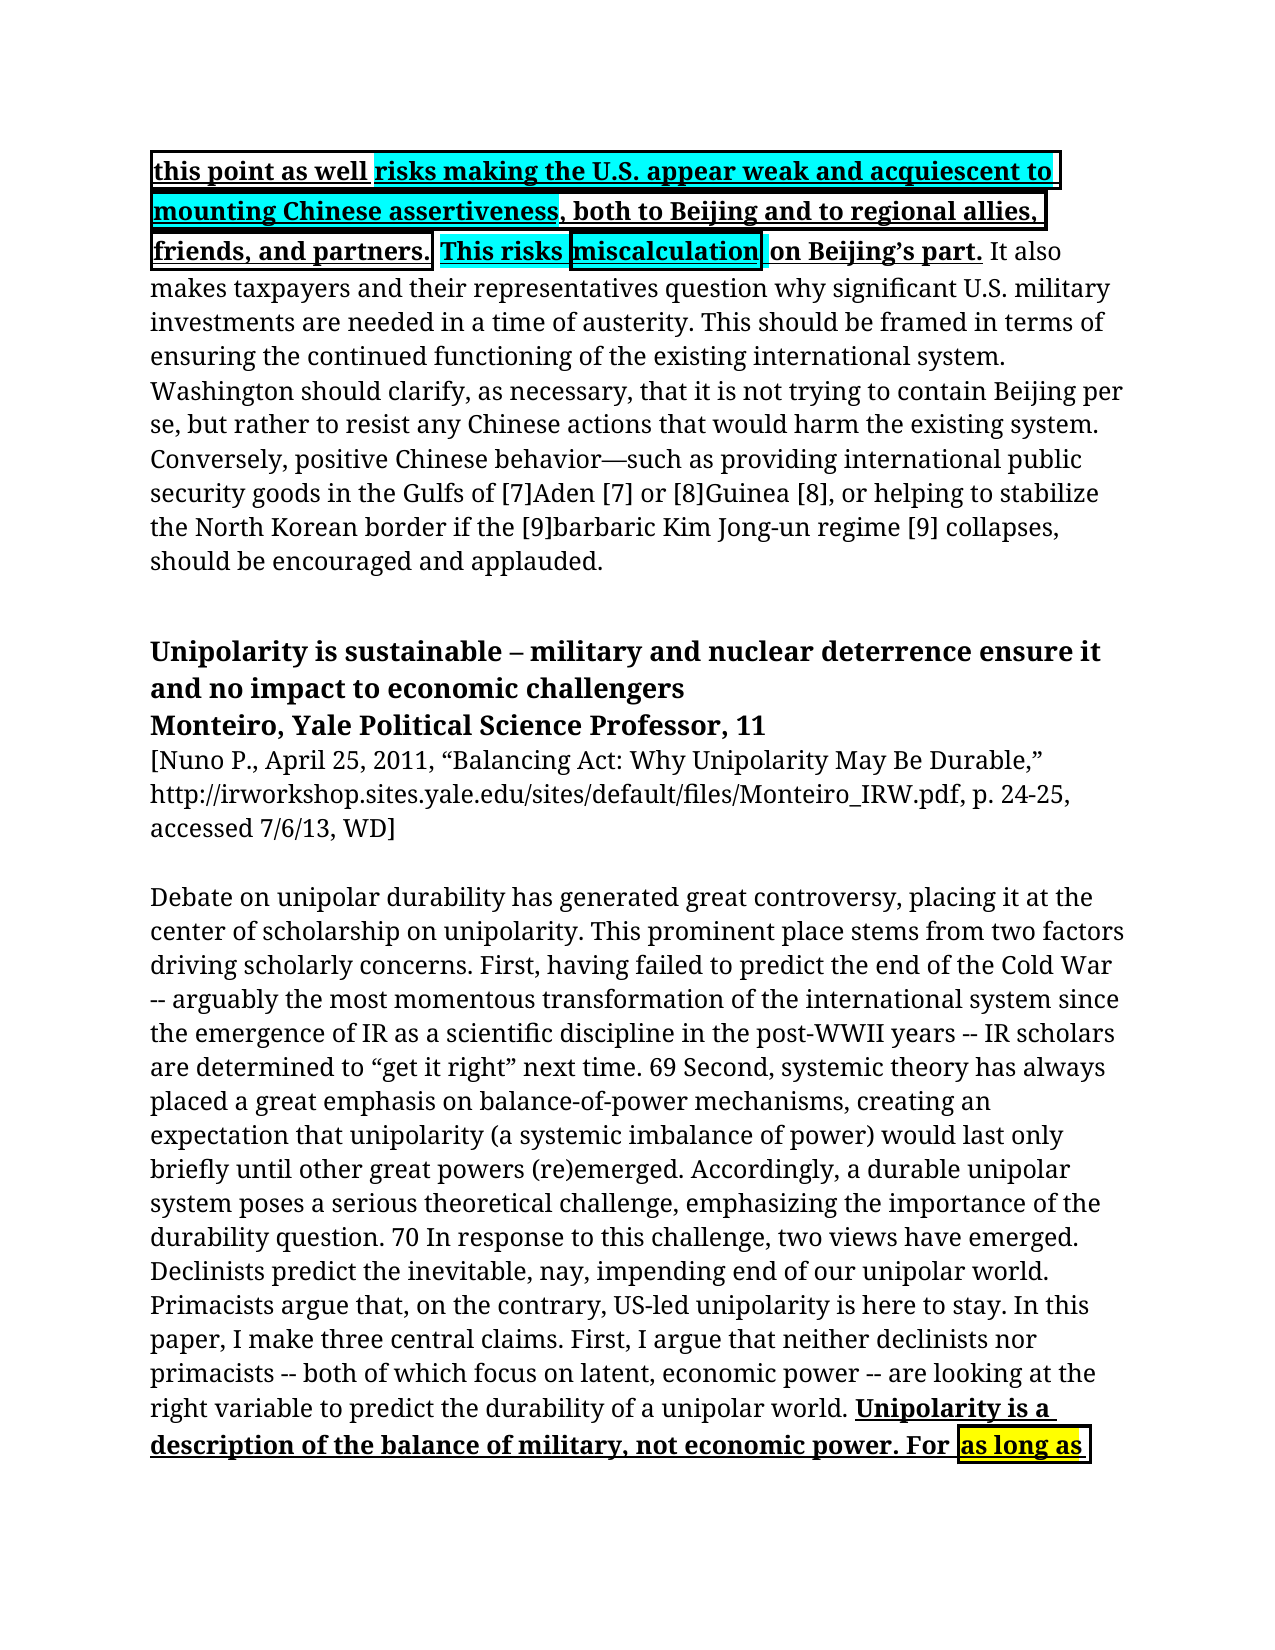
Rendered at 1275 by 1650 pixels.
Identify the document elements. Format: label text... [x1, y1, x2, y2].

text [Nuno P., April 25, 2011, “Balancing Act: Why Unipolarity May Be Durable,” http://irworkshop.sites.yale.edu/sites/default/files/Monteiro_IRW.pdf, p. 24-25, accessed 7/6/13, WD] [150, 743, 1125, 845]
subtitle Unipolarity is sustainable – military and nuclear deterrence ensure it and no impact to economic challengers [150, 632, 1125, 706]
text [150, 879, 1125, 1464]
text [150, 150, 1125, 577]
text Monteiro, Yale Political Science Professor, 11 [150, 706, 1125, 743]
